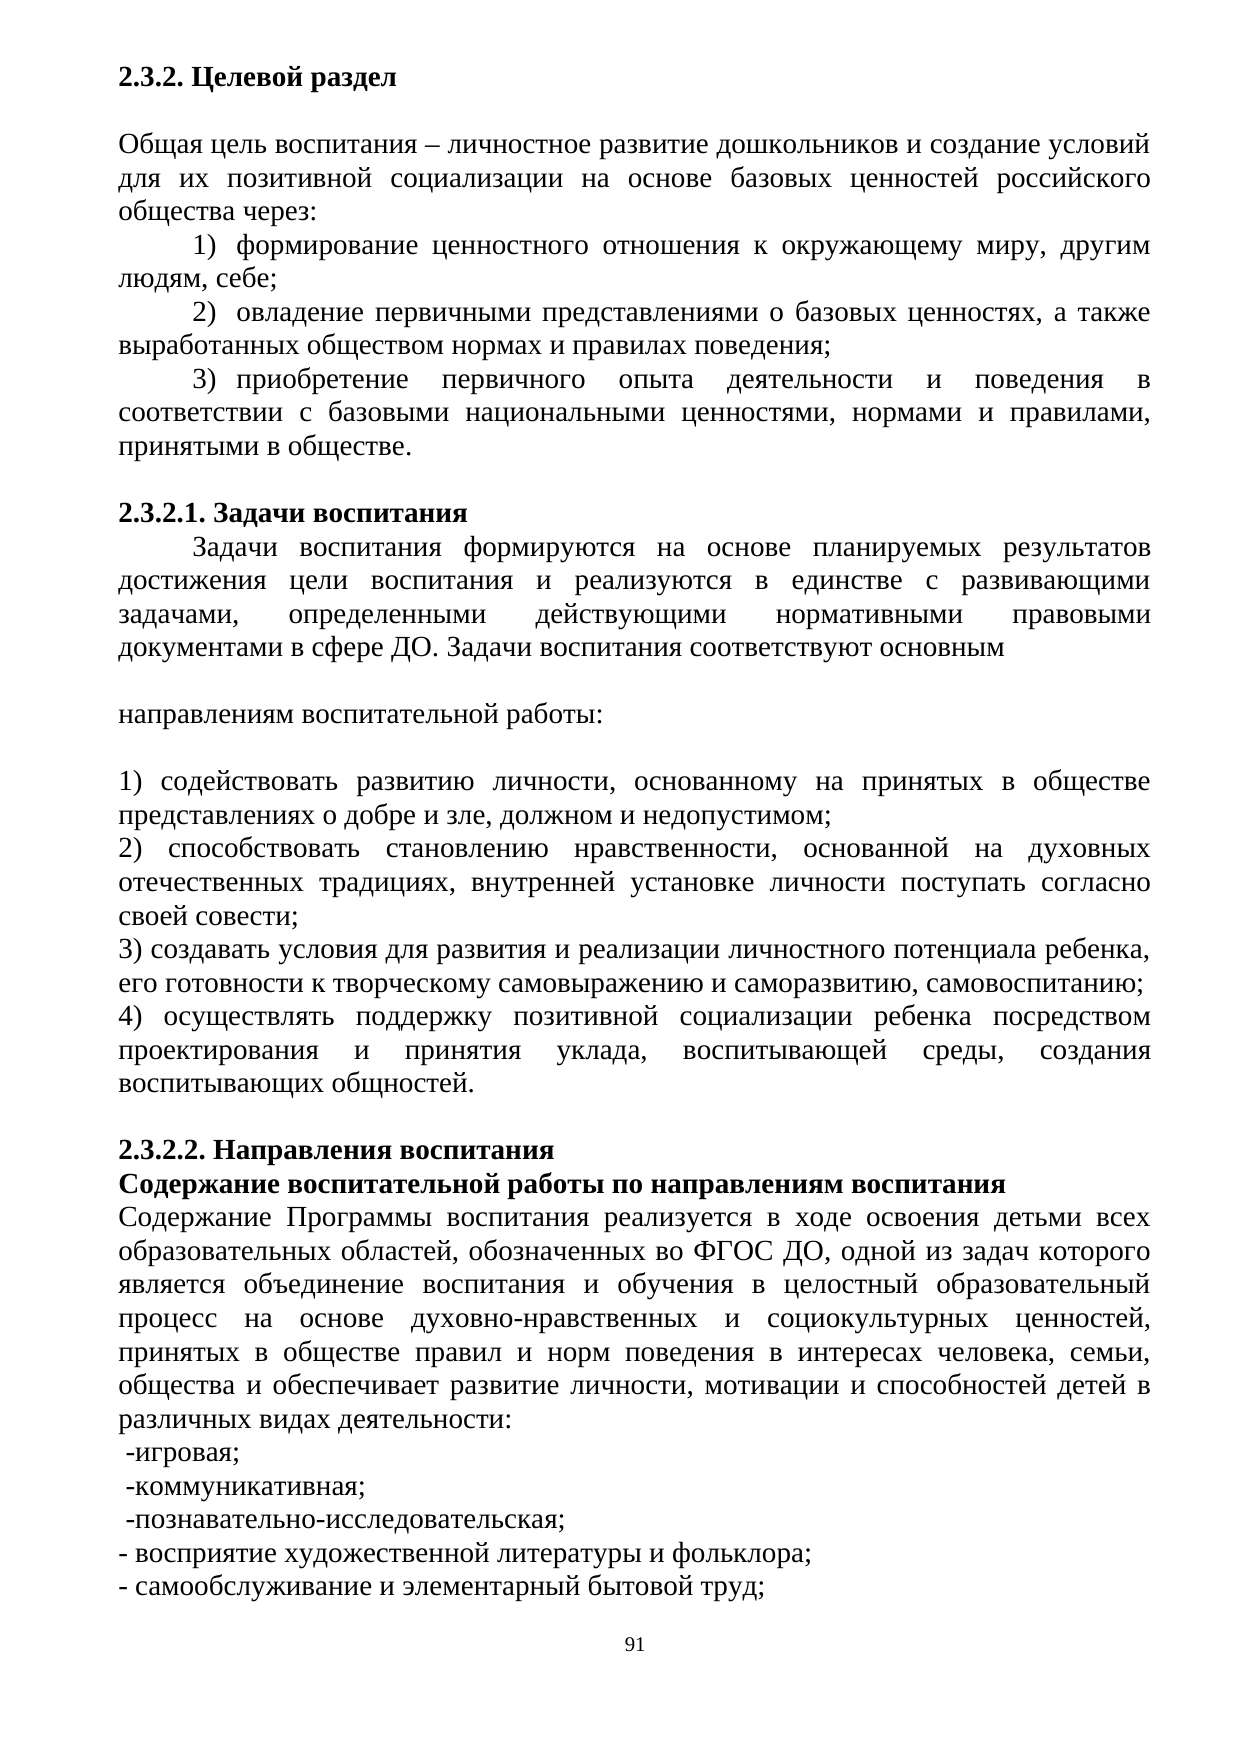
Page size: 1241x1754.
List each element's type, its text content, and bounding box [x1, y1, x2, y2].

text 4) осуществлять поддержку позитивной социализации ребенка посредством проектирования и принятия уклада, воспитывающей среды, создания воспитывающих общностей. [118, 998, 1152, 1099]
list приобретение первичного опыта деятельности и поведения в соответствии с базовыми национальными ценностями, нормами и правилами, принятыми в обществе. [118, 361, 1152, 462]
list формирование ценностного отношения к окружающему миру, другим людям, себе; [118, 227, 1152, 294]
text 2) способствовать становлению нравственности, основанной на духовных отечественных традициях, внутренней установке личности поступать согласно своей совести; [118, 831, 1152, 931]
text Содержание Программы воспитания реализуется в ходе освоения детьми всех образовательных областей, обозначенных во ФГОС ДО, одной из задач которого является объединение воспитания и обучения в целостный образовательный процесс на основе духовно-нравственных и социокультурных ценностей, принятых в обществе правил и норм поведения в интересах человека, семьи, общества и обеспечивает развитие личности, мотивации и способностей детей в различных видах деятельности: [118, 1199, 1152, 1434]
text -коммуникативная; [118, 1468, 1152, 1501]
text Общая цель воспитания – личностное развитие дошкольников и создание условий для их позитивной социализации на основе базовых ценностей российского общества через: [118, 126, 1152, 227]
text - восприятие художественной литературы и фольклора; [118, 1535, 1152, 1568]
text -познавательно-исследовательская; [118, 1501, 1152, 1535]
text 2.3.2.1. Задачи воспитания [118, 495, 1152, 529]
text 1) содействовать развитию личности, основанному на принятых в обществе представлениях о добре и зле, должном и недопустимом; [118, 763, 1152, 831]
text -игровая; [118, 1434, 1152, 1468]
text Содержание воспитательной работы по направлениям воспитания [118, 1166, 1152, 1199]
text 3) создавать условия для развития и реализации личностного потенциала ребенка, его готовности к творческому самовыражению и саморазвитию, самовоспитанию; [118, 931, 1152, 998]
text Задачи воспитания формируются на основе планируемых результатов достижения цели воспитания и реализуются в единстве с развивающими задачами, определенными действующими нормативными правовыми документами в сфере ДО. Задачи воспитания соответствуют основным [118, 529, 1152, 663]
text 2.3.2. Целевой раздел [118, 59, 1152, 93]
text 2.3.2.2. Направления воспитания [118, 1132, 1152, 1166]
text направлениям воспитательной работы: [118, 696, 1152, 730]
text - самообслуживание и элементарный бытовой труд; [118, 1568, 1152, 1602]
list овладение первичными представлениями о базовых ценностях, а также выработанных обществом нормах и правилах поведения; [118, 294, 1152, 361]
